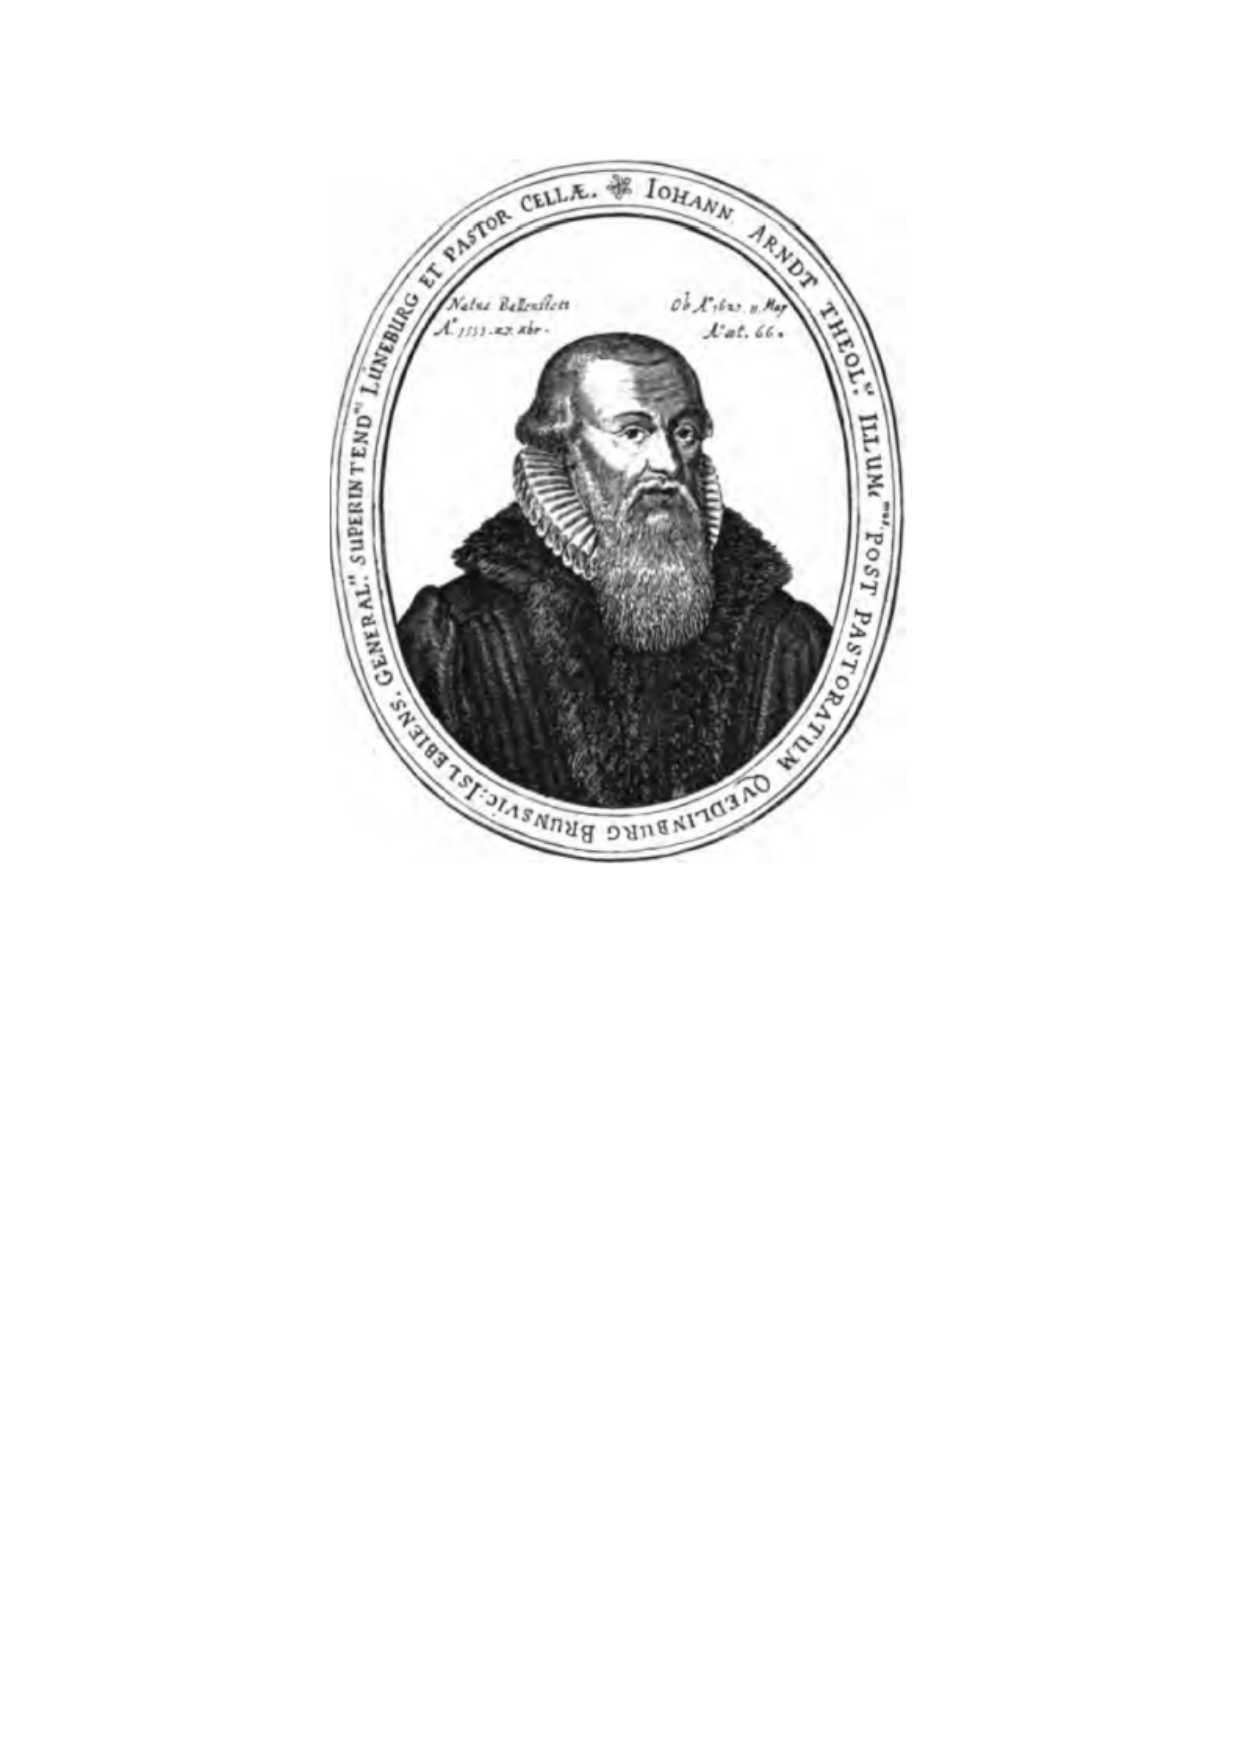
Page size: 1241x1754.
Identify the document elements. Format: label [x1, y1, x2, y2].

picture [329, 147, 911, 882]
